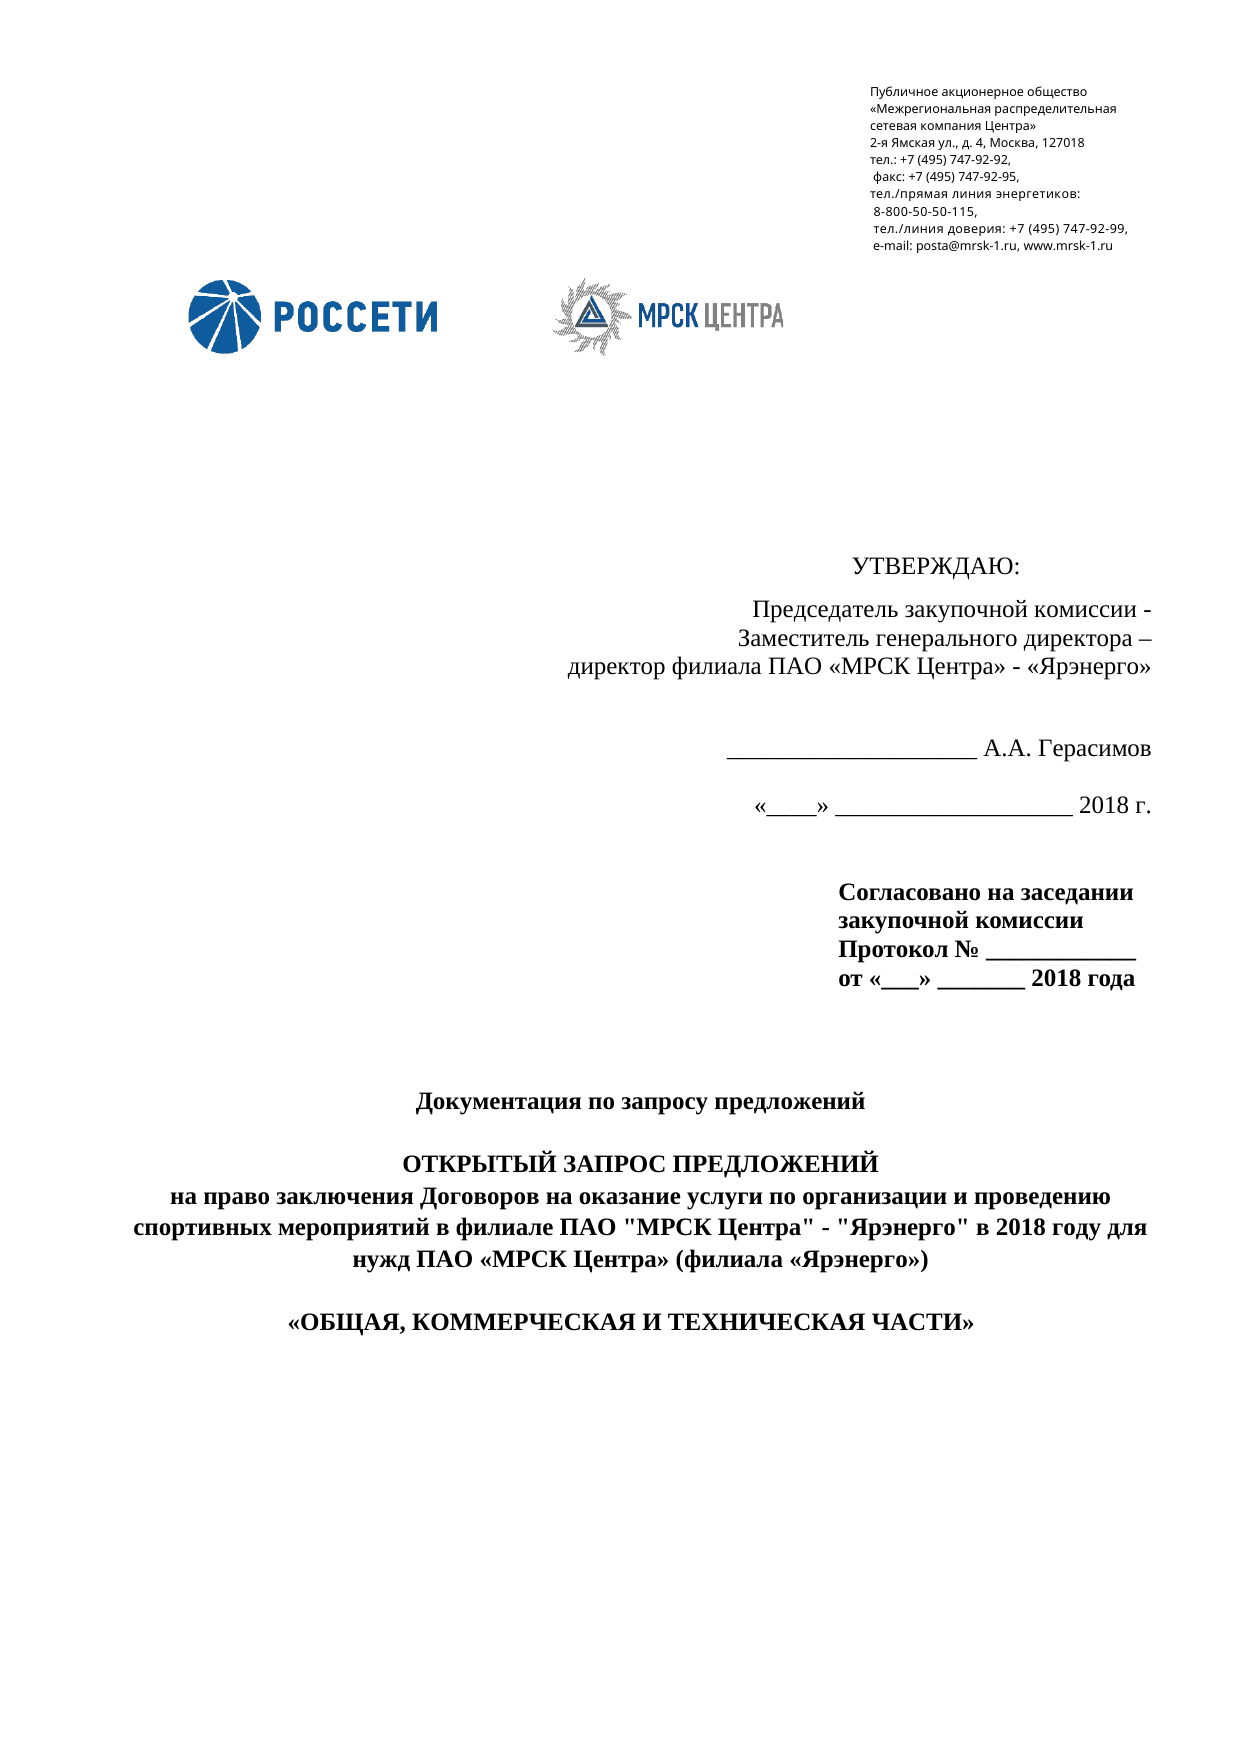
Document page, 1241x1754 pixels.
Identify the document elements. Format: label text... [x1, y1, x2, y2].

text директор филиала ПАО «МРСК Центра» - «Ярэнерго» [129, 651, 1152, 680]
text УТВЕРЖДАЮ: [720, 551, 1152, 579]
text «____» ___________________ 2018 г. [720, 790, 1152, 819]
text «ОБЩАЯ, КОММЕРЧЕСКАЯ и техническая ЧАСТИ» [73, 1307, 1183, 1336]
text Председатель закупочной комиссии - [129, 594, 1152, 623]
text Заместитель генерального директора – [129, 623, 1152, 651]
text от «___» _______ 2018 года [838, 963, 1152, 992]
text закупочной комиссии [838, 905, 1152, 934]
text Протокол № ____________ [838, 934, 1152, 963]
text Согласовано на заседании [838, 877, 1152, 905]
text ОТКРЫТЫЙ ЗАПРОС ПРЕДЛОЖЕНИЙ [129, 1149, 1152, 1178]
picture [188, 278, 784, 356]
text ____________________ А.А. Герасимов [129, 733, 1152, 762]
text Документация по запросу предложений [129, 1086, 1152, 1115]
text на право заключения Договоров на оказание услуги по организации и проведению спортивных мероприятий в филиале ПАО "МРСК Центра" - "Ярэнерго" в 2018 году для нужд ПАО «МРСК Центра» (филиала «Ярэнерго») [129, 1181, 1152, 1273]
